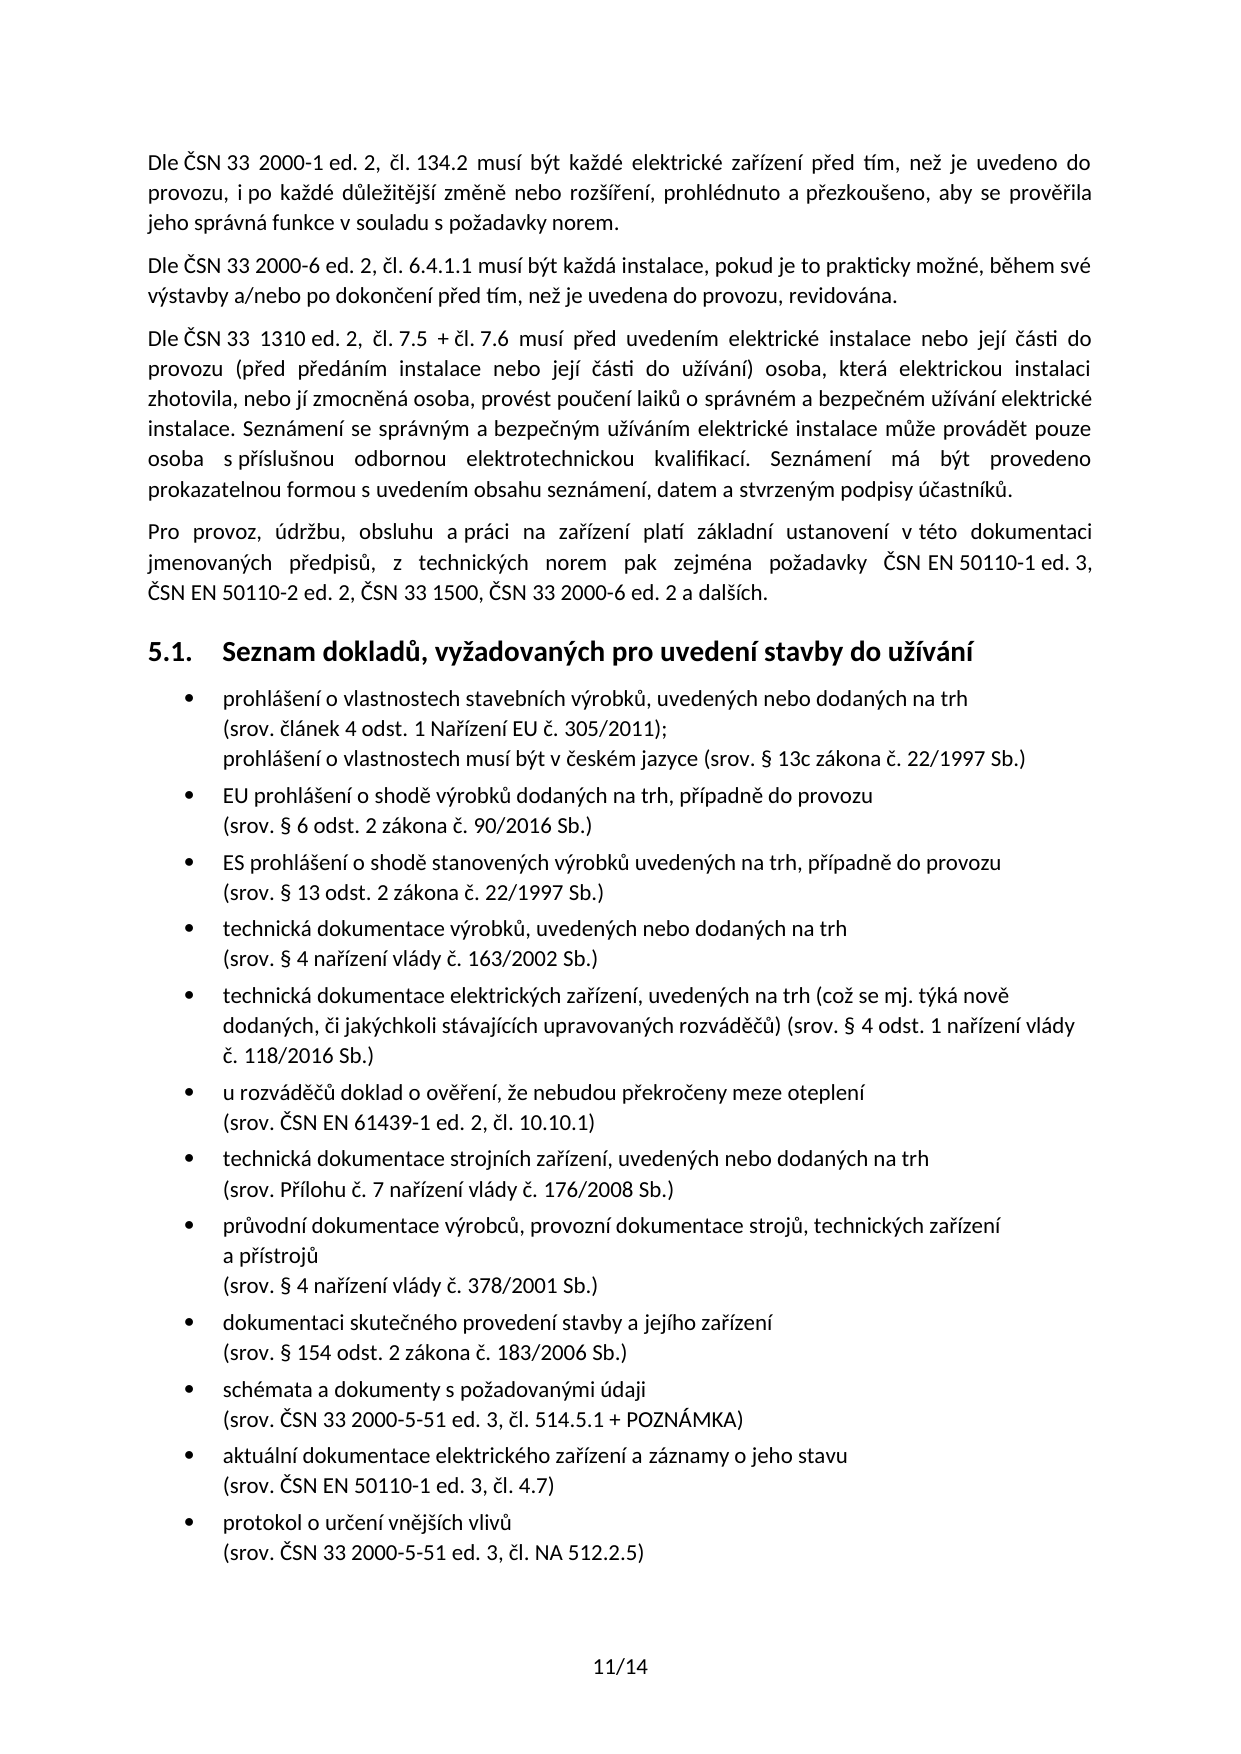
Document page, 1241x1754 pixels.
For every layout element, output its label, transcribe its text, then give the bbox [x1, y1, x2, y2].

text protokol o určení vnějších vlivů (srov. ČSN 33 2000-5-51 ed. 3, čl. NA 512.2.5) [185, 1508, 1092, 1566]
text technická dokumentace výrobků, uvedených nebo dodaných na trh (srov. § 4 nařízení vlády č. 163/2002 Sb.) [185, 914, 1092, 972]
subtitle Seznam dokladů, vyžadovaných pro uvedení stavby do užívání [148, 633, 1092, 669]
text Dle ČSN 33 2000-1 ed. 2, čl. 134.2 musí být každé elektrické zařízení před tím, než je uvedeno do provozu, i po každé důležitější změně nebo rozšíření, prohlédnuto a přezkoušeno, aby se prověřila jeho správná funkce v souladu s požadavky norem. [148, 148, 1092, 236]
text u rozváděčů doklad o ověření, že nebudou překročeny meze oteplení (srov. ČSN EN 61439-1 ed. 2, čl. 10.10.1) [185, 1078, 1092, 1136]
text prohlášení o vlastnostech stavebních výrobků, uvedených nebo dodaných na trh (srov. článek 4 odst. 1 Nařízení EU č. 305/2011); prohlášení o vlastnostech musí být v českém jazyce (srov. § 13c zákona č. 22/1997 Sb.) [185, 684, 1092, 772]
text schémata a dokumenty s požadovanými údaji (srov. ČSN 33 2000-5-51 ed. 3, čl. 514.5.1 + POZNÁMKA) [185, 1375, 1092, 1433]
text Pro provoz, údržbu, obsluhu a práci na zařízení platí základní ustanovení v této dokumentaci jmenovaných předpisů, z technických norem pak zejména požadavky ČSN EN 50110-1 ed. 3, ČSN EN 50110-2 ed. 2, ČSN 33 1500, ČSN 33 2000-6 ed. 2 a dalších. [148, 517, 1092, 606]
text dokumentaci skutečného provedení stavby a jejího zařízení (srov. § 154 odst. 2 zákona č. 183/2006 Sb.) [185, 1308, 1092, 1366]
text EU prohlášení o shodě výrobků dodaných na trh, případně do provozu (srov. § 6 odst. 2 zákona č. 90/2016 Sb.) [185, 781, 1092, 839]
text technická dokumentace strojních zařízení, uvedených nebo dodaných na trh (srov. Přílohu č. 7 nařízení vlády č. 176/2008 Sb.) [185, 1144, 1092, 1203]
text Dle ČSN 33 2000-6 ed. 2, čl. 6.4.1.1 musí být každá instalace, pokud je to prakticky možné, během své výstavby a/nebo po dokončení před tím, než je uvedena do provozu, revidována. [148, 251, 1092, 309]
text Dle ČSN 33 1310 ed. 2, čl. 7.5 + čl. 7.6 musí před uvedením elektrické instalace nebo její části do provozu (před předáním instalace nebo její části do užívání) osoba, která elektrickou instalaci zhotovila, nebo jí zmocněná osoba, provést poučení laiků o správném a bezpečném užívání elektrické instalace. Seznámení se správným a bezpečným užíváním elektrické instalace může provádět pouze osoba s příslušnou odbornou elektrotechnickou kvalifikací. Seznámení má být provedeno prokazatelnou formou s uvedením obsahu seznámení, datem a stvrzeným podpisy účastníků. [148, 324, 1092, 503]
text průvodní dokumentace výrobců, provozní dokumentace strojů, technických zařízení a přístrojů (srov. § 4 nařízení vlády č. 378/2001 Sb.) [185, 1211, 1092, 1299]
text technická dokumentace elektrických zařízení, uvedených na trh (což se mj. týká nově dodaných, či jakýchkoli stávajících upravovaných rozváděčů) (srov. § 4 odst. 1 nařízení vlády č. 118/2016 Sb.) [185, 981, 1092, 1069]
text aktuální dokumentace elektrického zařízení a záznamy o jeho stavu (srov. ČSN EN 50110-1 ed. 3, čl. 4.7) [185, 1441, 1092, 1499]
text ES prohlášení o shodě stanovených výrobků uvedených na trh, případně do provozu (srov. § 13 odst. 2 zákona č. 22/1997 Sb.) [185, 848, 1092, 906]
